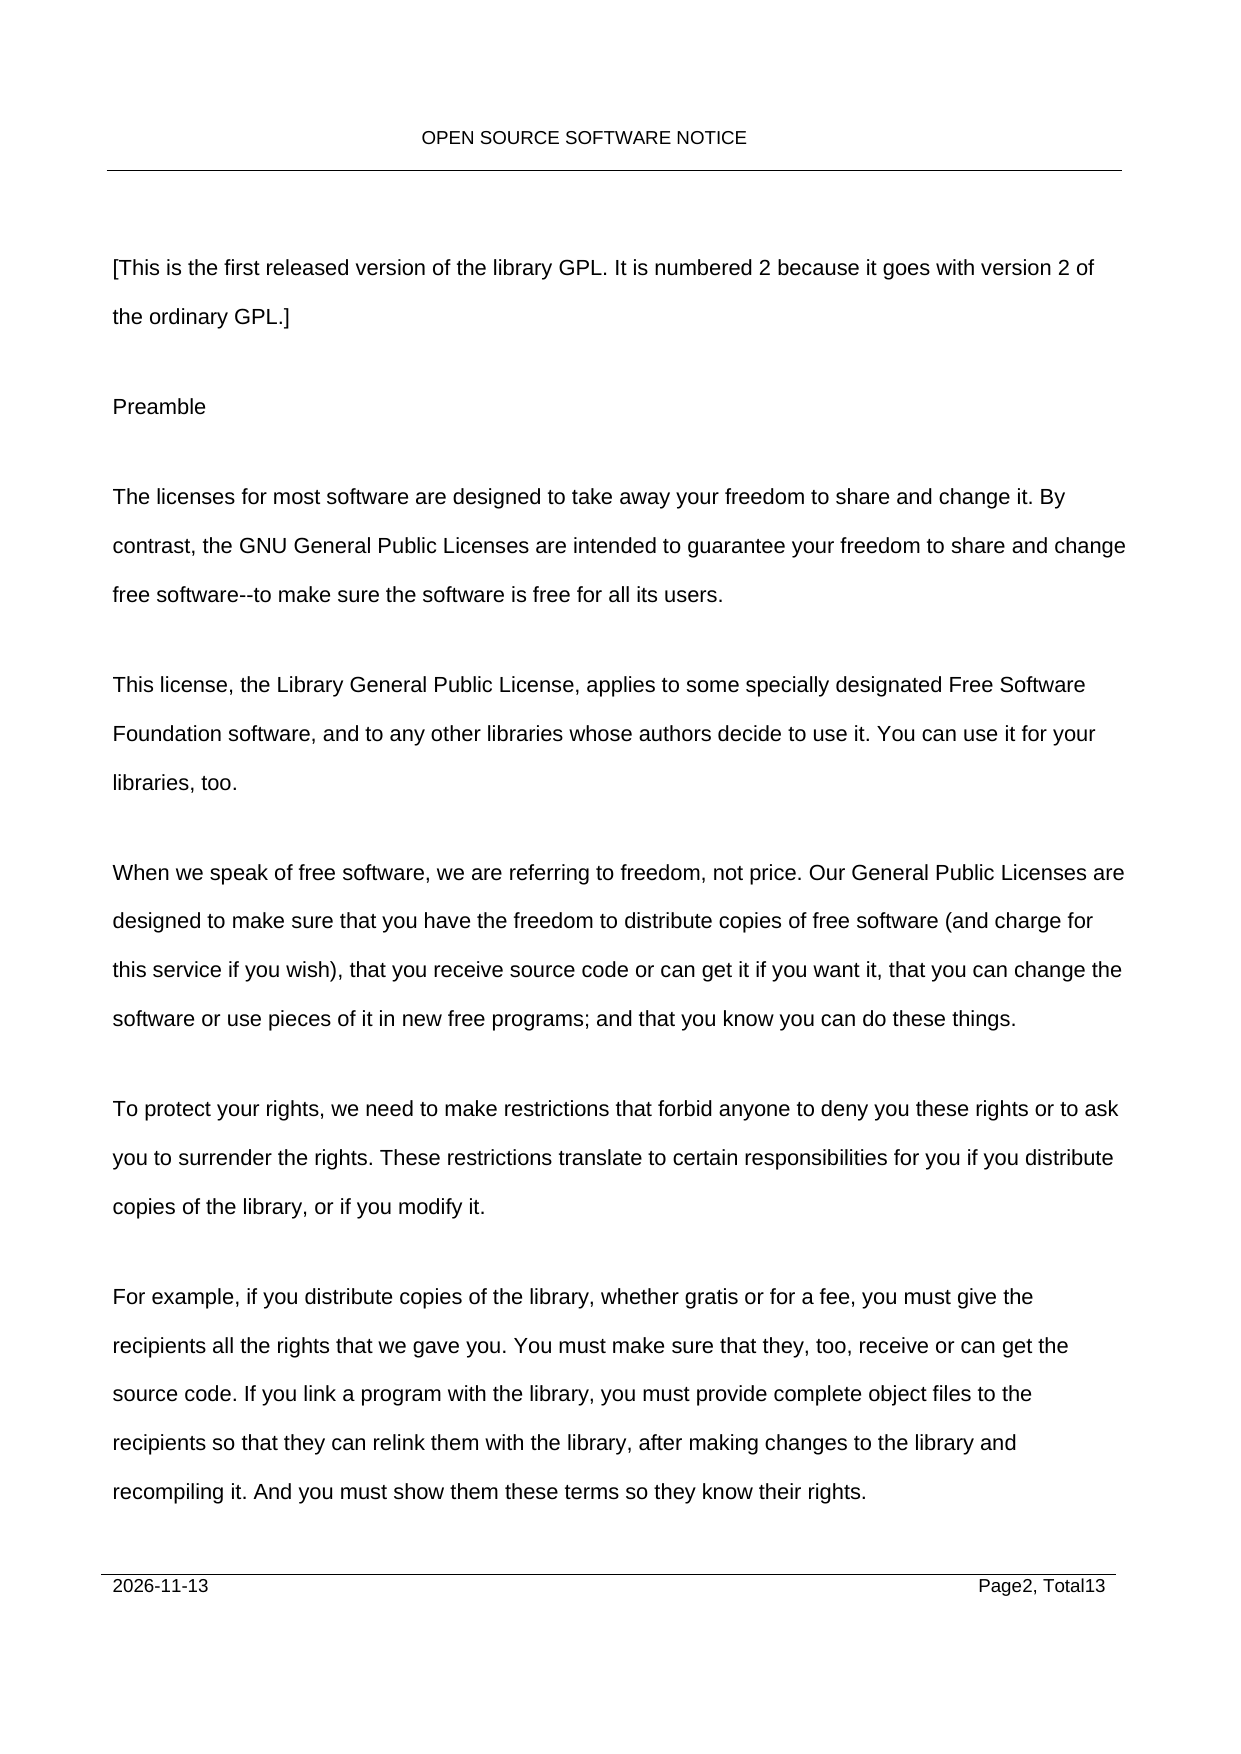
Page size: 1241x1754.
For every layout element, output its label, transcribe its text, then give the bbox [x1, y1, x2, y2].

text When we speak of free software, we are referring to freedom, not price. Our General Public Licenses are designed to make sure that you have the freedom to distribute copies of free software (and charge for this service if you wish), that you receive source code or can get it if you want it, that you can change the software or use pieces of it in new free programs; and that you know you can do these things. [112, 856, 1128, 1035]
text To protect your rights, we need to make restrictions that forbid anyone to deny you these rights or to ask you to surrender the rights. These restrictions translate to certain responsibilities for you if you distribute copies of the library, or if you modify it. [112, 1092, 1128, 1222]
text [This is the first released version of the library GPL. It is numbered 2 because it goes with version 2 of the ordinary GPL.] [112, 251, 1128, 333]
text This license, the Library General Public License, applies to some specially designated Free Software Foundation software, and to any other libraries whose authors decide to use it. You can use it for your libraries, too. [112, 668, 1128, 798]
text For example, if you distribute copies of the library, whether gratis or for a fee, you must give the recipients all the rights that we gave you. You must make sure that they, too, receive or can get the source code. If you link a program with the library, you must provide complete object files to the recipients so that they can relink them with the library, after making changes to the library and recompiling it. And you must show them these terms so they know their rights. [112, 1280, 1128, 1508]
text Preamble [112, 390, 1128, 423]
text The licenses for most software are designed to take away your freedom to share and change it. By contrast, the GNU General Public Licenses are intended to guarantee your freedom to share and change free software--to make sure the software is free for all its users. [112, 481, 1128, 611]
